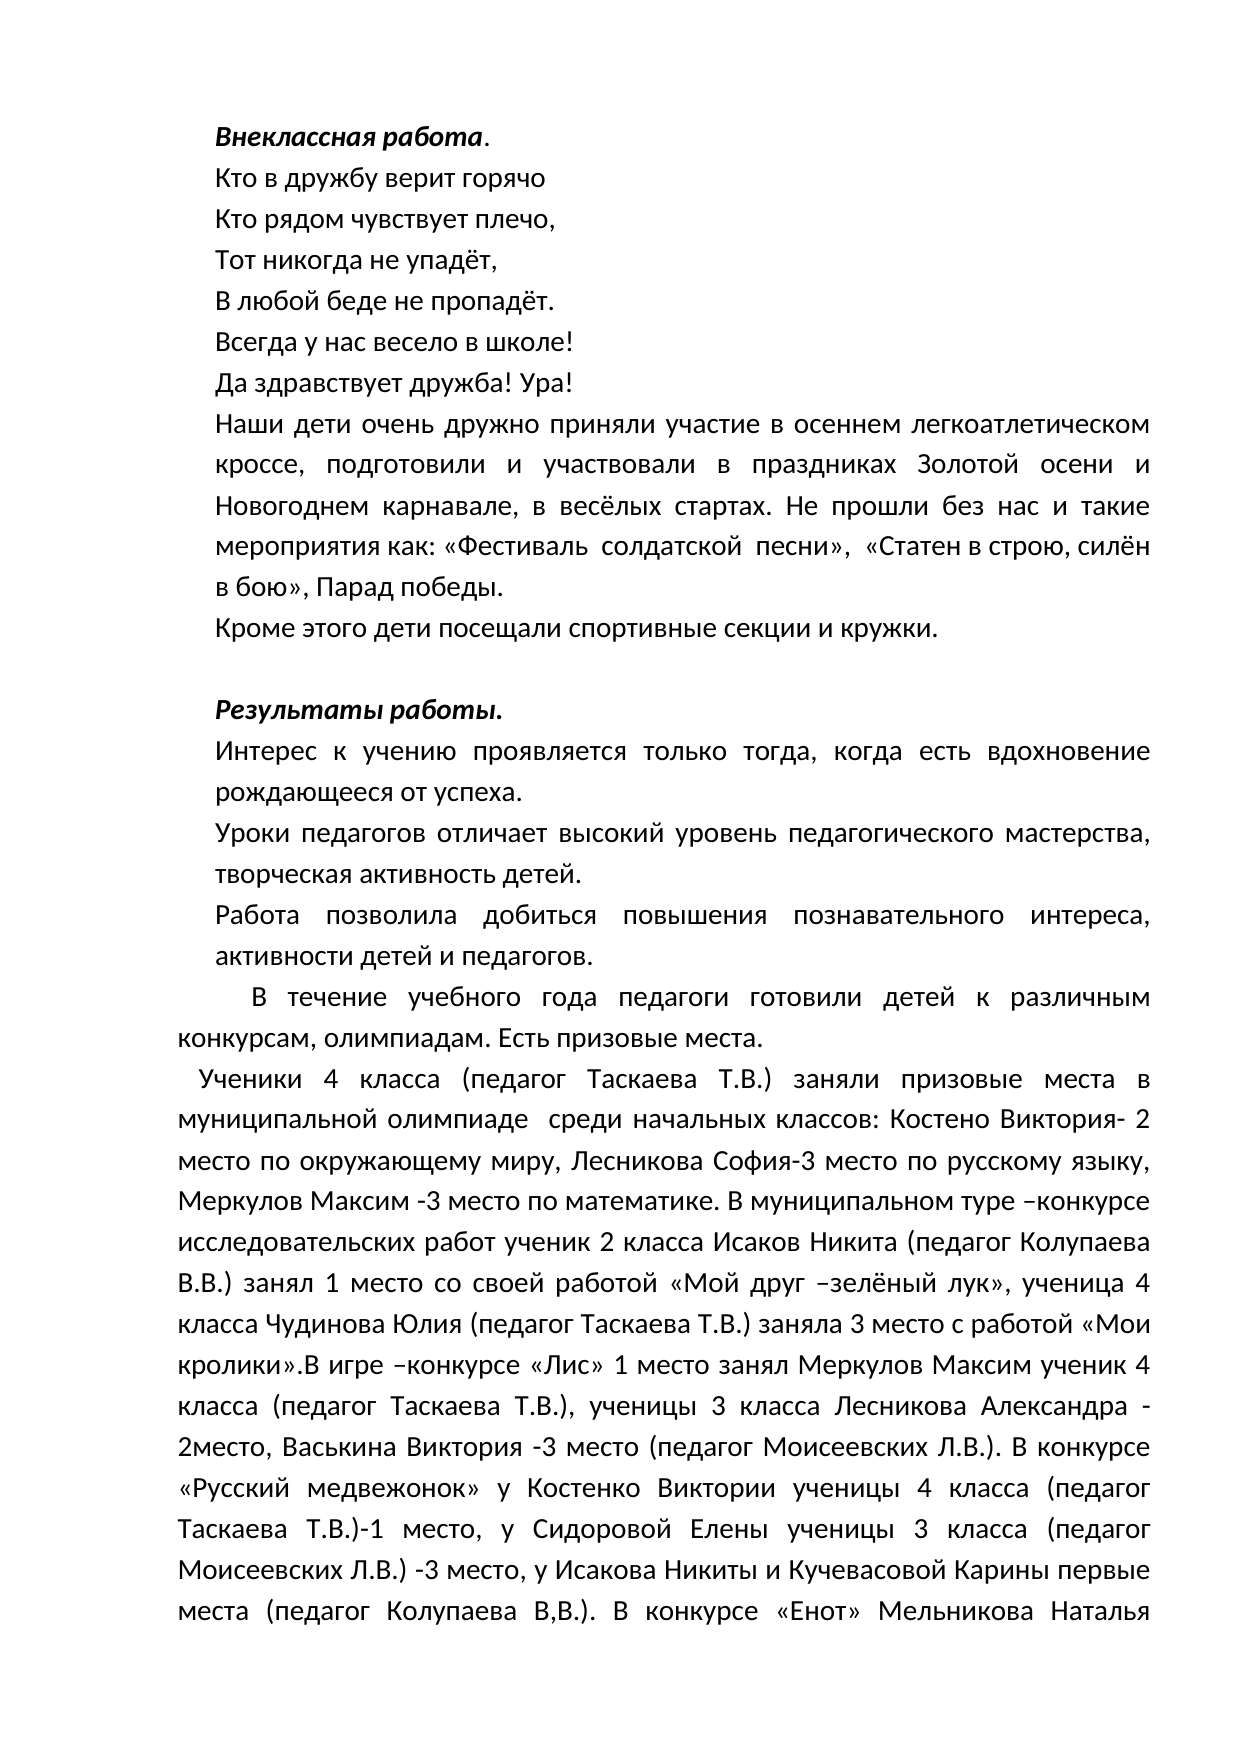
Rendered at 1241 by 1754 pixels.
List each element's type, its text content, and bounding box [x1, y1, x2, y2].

text Кроме этого дети посещали спортивные секции и кружки. [215, 609, 1152, 645]
text Уроки педагогов отличает высокий уровень педагогического мастерства, творческая активность детей. [215, 814, 1152, 891]
text Кто в дружбу верит горячо [215, 159, 1152, 195]
text Да здравствует дружба! Ура! [215, 364, 1152, 399]
text Наши дети очень дружно приняли участие в осеннем легкоатлетическом кроссе, подготовили и участвовали в праздниках Золотой осени и Новогоднем карнавале, в весёлых стартах. Не прошли без нас и такие мероприятия как: «Фестиваль солдатской песни», «Статен в строю, силён в бою», Парад победы. [215, 405, 1152, 604]
text Интерес к учению проявляется только тогда, когда есть вдохновение рождающееся от успеха. [215, 732, 1152, 809]
text Всегда у нас весело в школе! [215, 323, 1152, 358]
text В любой беде не пропадёт. [215, 282, 1152, 317]
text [177, 1060, 1152, 1627]
text Внеклассная работа. [215, 118, 1152, 154]
text Тот никогда не упадёт, [215, 241, 1152, 277]
text Кто рядом чувствует плечо, [215, 200, 1152, 236]
text В течение учебного года педагоги готовили детей к различным конкурсам, олимпиадам. Есть призовые места. [177, 978, 1152, 1054]
text Работа позволила добиться повышения познавательного интереса, активности детей и педагогов. [215, 896, 1152, 972]
text Результаты работы. [215, 691, 1152, 727]
